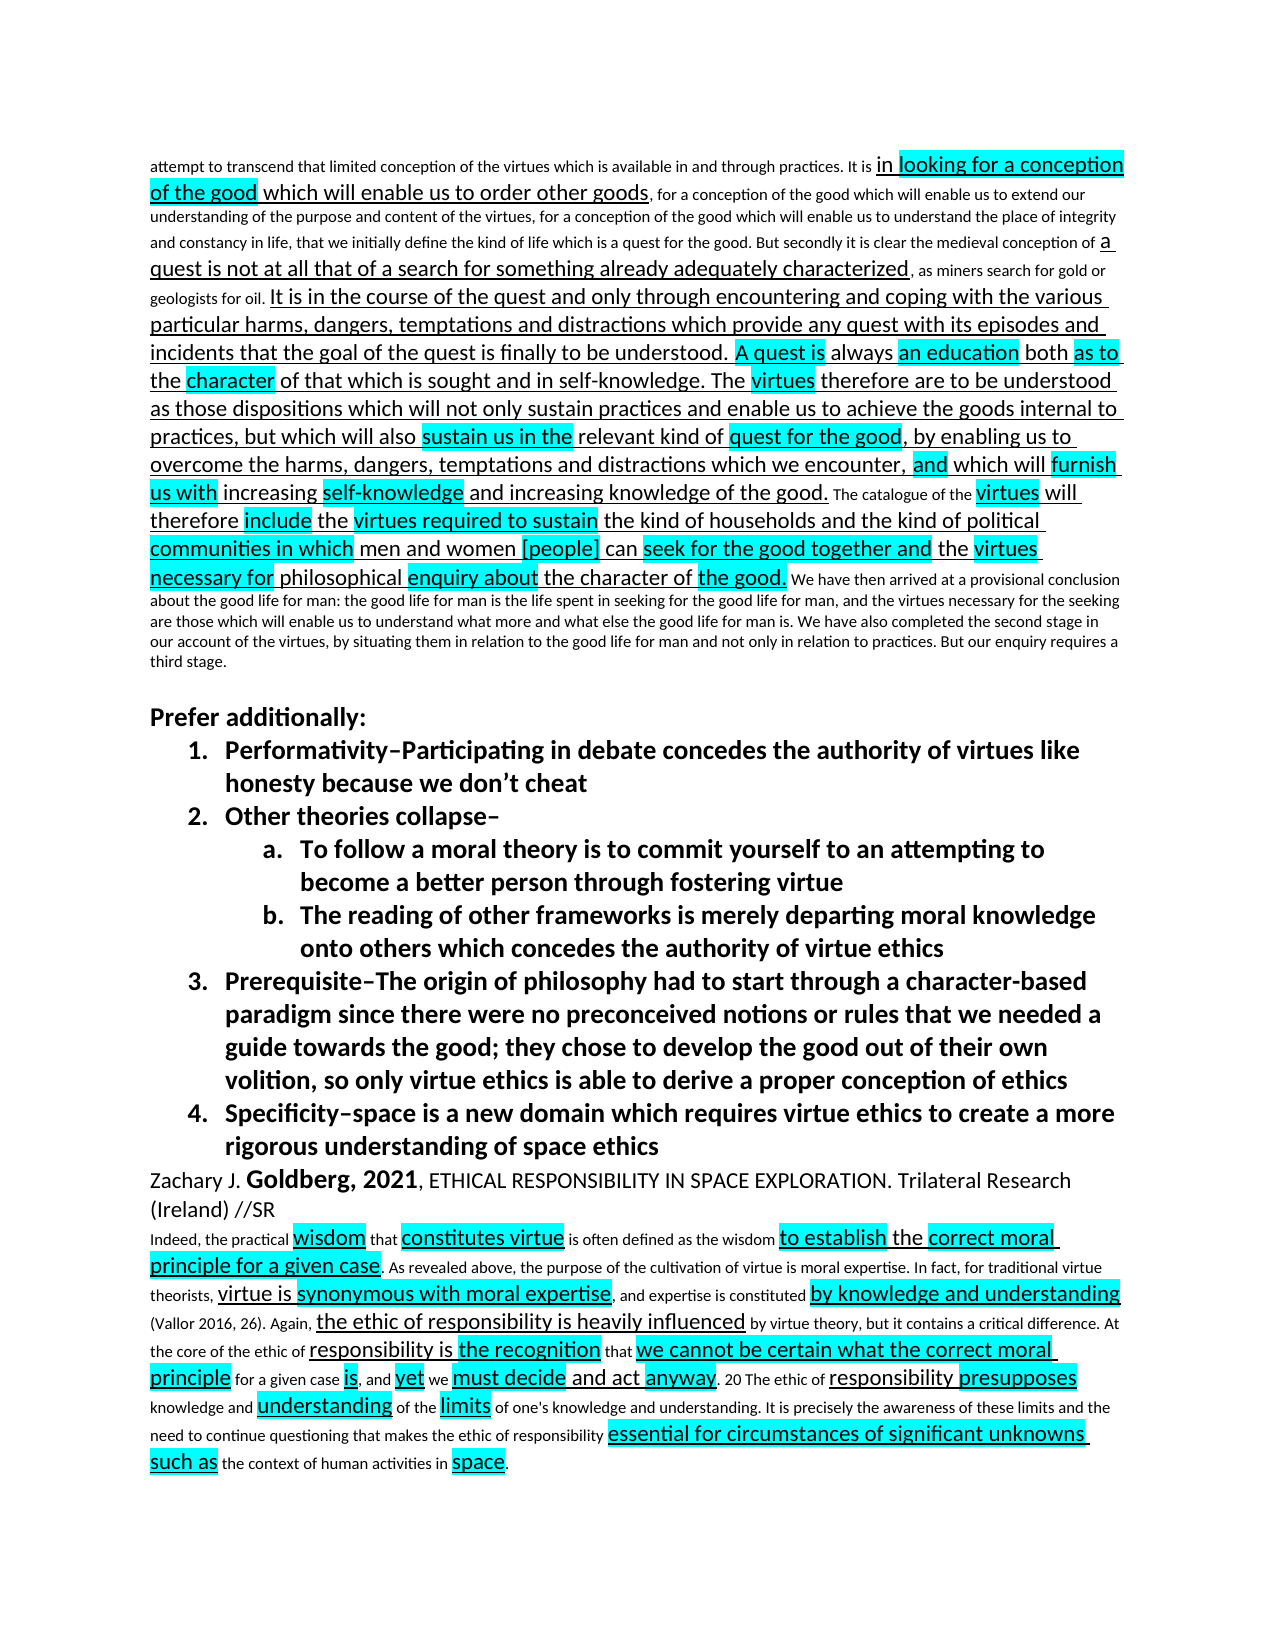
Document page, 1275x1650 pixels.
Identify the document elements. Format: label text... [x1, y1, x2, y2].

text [150, 150, 1125, 672]
list The reading of other frameworks is merely departing moral knowledge onto others which concedes the authority of virtue ethics [262, 898, 1125, 964]
text Indeed, the practical wisdom that constitutes virtue is often defined as the wisdom to establish the correct moral principle for a given case. As revealed above, the purpose of the cultivation of virtue is moral expertise. In fact, for traditional virtue theorists, virtue is synonymous with moral expertise, and expertise is constituted by knowledge and understanding (Vallor 2016, 26). Again, the ethic of responsibility is heavily influenced by virtue theory, but it contains a critical difference. At the core of the ethic of responsibility is the recognition that we cannot be certain what the correct moral principle for a given case is, and yet we must decide and act anyway. 20 The ethic of responsibility presupposes knowledge and understanding of the limits of one's knowledge and understanding. It is precisely the awareness of these limits and the need to continue questioning that makes the ethic of responsibility essential for circumstances of significant unknowns such as the context of human activities in space. [150, 1223, 1125, 1475]
text Prefer additionally: [150, 700, 1125, 733]
list Specificity–space is a new domain which requires virtue ethics to create a more rigorous understanding of space ethics [187, 1096, 1125, 1162]
list Performativity–Participating in debate concedes the authority of virtues like honesty because we don’t cheat [187, 733, 1125, 799]
list To follow a moral theory is to commit yourself to an attempting to become a better person through fostering virtue [262, 832, 1125, 898]
list Prerequisite–The origin of philosophy had to start through a character-based paradigm since there were no preconceived notions or rules that we needed a guide towards the good; they chose to develop the good out of their own volition, so only virtue ethics is able to derive a proper conception of ethics [187, 964, 1125, 1096]
text Zachary J. Goldberg, 2021, ETHICAL RESPONSIBILITY IN SPACE EXPLORATION. Trilateral Research (Ireland) //SR [150, 1162, 1125, 1223]
list Other theories collapse– [187, 799, 1125, 832]
